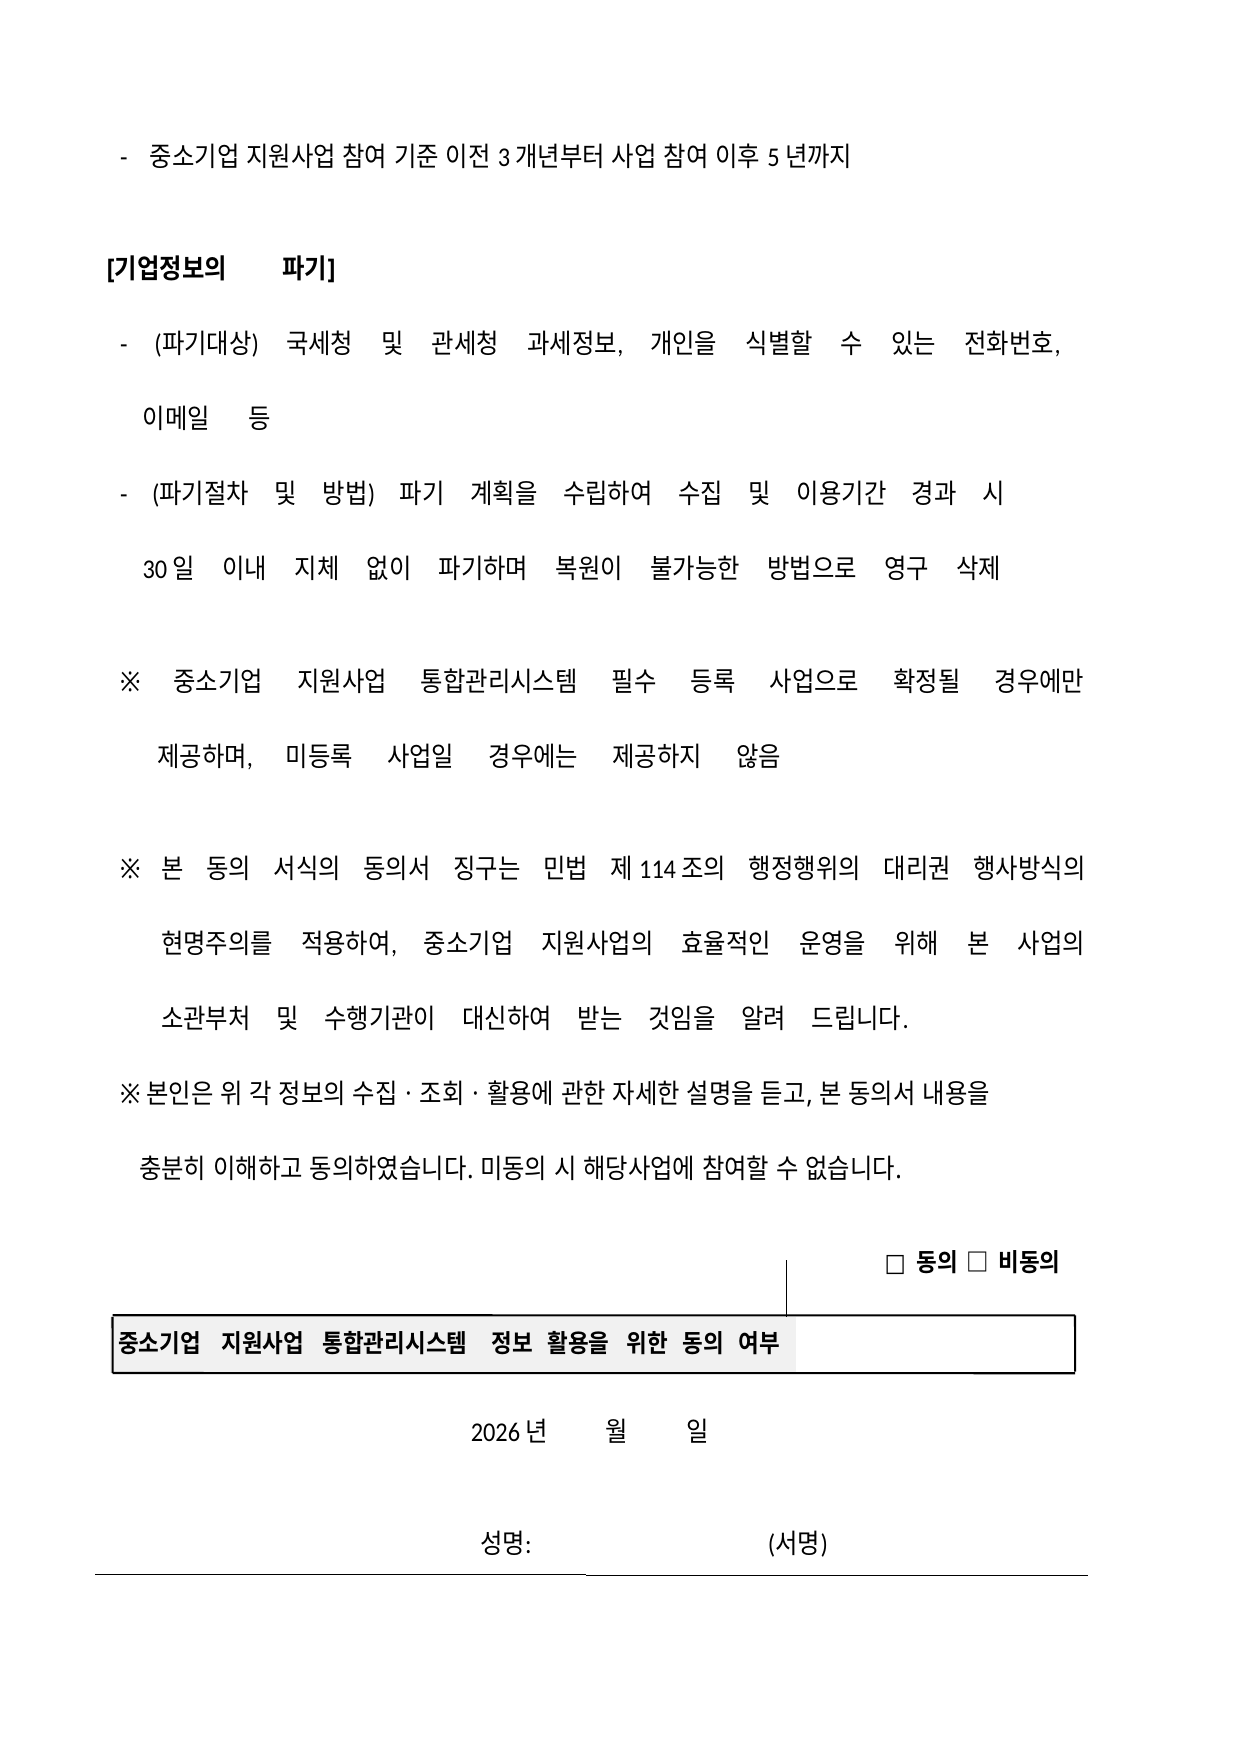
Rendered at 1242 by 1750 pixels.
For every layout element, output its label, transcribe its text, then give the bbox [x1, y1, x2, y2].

text [기업정보의 파기] [90, 229, 335, 304]
text □ 동의 □ 비동의 [90, 1242, 1060, 1279]
text ※ 중소기업 지원사업 통합관리시스템 필수 등록 사업으로 확정될 경우에만 [90, 642, 1085, 717]
text ※ 본인은 위 각 정보의 수집ㆍ조회ㆍ활용에 관한 자세한 설명을 듣고, 본 동의서 내용을 [90, 1054, 1085, 1129]
text 2026년 [90, 1392, 558, 1467]
text 제공하며, 미등록 사업일 경우에는 제공하지 않음 [90, 717, 781, 792]
text - 중소기업 지원사업 참여 기준 이전 3개년부터 사업 참여 이후 5년까지 [90, 117, 1029, 192]
text 충분히 이해하고 동의하였습니다. 미동의 시 해당사업에 참여할 수 없습니다. [90, 1129, 1085, 1204]
text 30일 이내 지체 없이 파기하며 복원이 불가능한 방법으로 영구 삭제 [90, 529, 1002, 604]
text 소관부처 및 수행기관이 대신하여 받는 것임을 알려 드립니다. [90, 979, 908, 1054]
text 현명주의를 적용하여, 중소기업 지원사업의 효율적인 운영을 위해 본 사업의 [90, 904, 1085, 979]
text 일 [686, 1392, 721, 1467]
text - (파기절차 및 방법) 파기 계획을 수립하여 수집 및 이용기간 경과 시 [90, 454, 1006, 529]
text - (파기대상) 국세청 및 관세청 과세정보, 개인을 식별할 수 있는 전화번호, [90, 304, 1060, 379]
text 월 [606, 1392, 639, 1467]
text 이메일 등 [90, 379, 271, 454]
text ※ 본 동의 서식의 동의서 징구는 민법 제114조의 행정행위의 대리권 행사방식의 [90, 829, 1085, 904]
text 성명: (서명) [90, 1504, 837, 1579]
